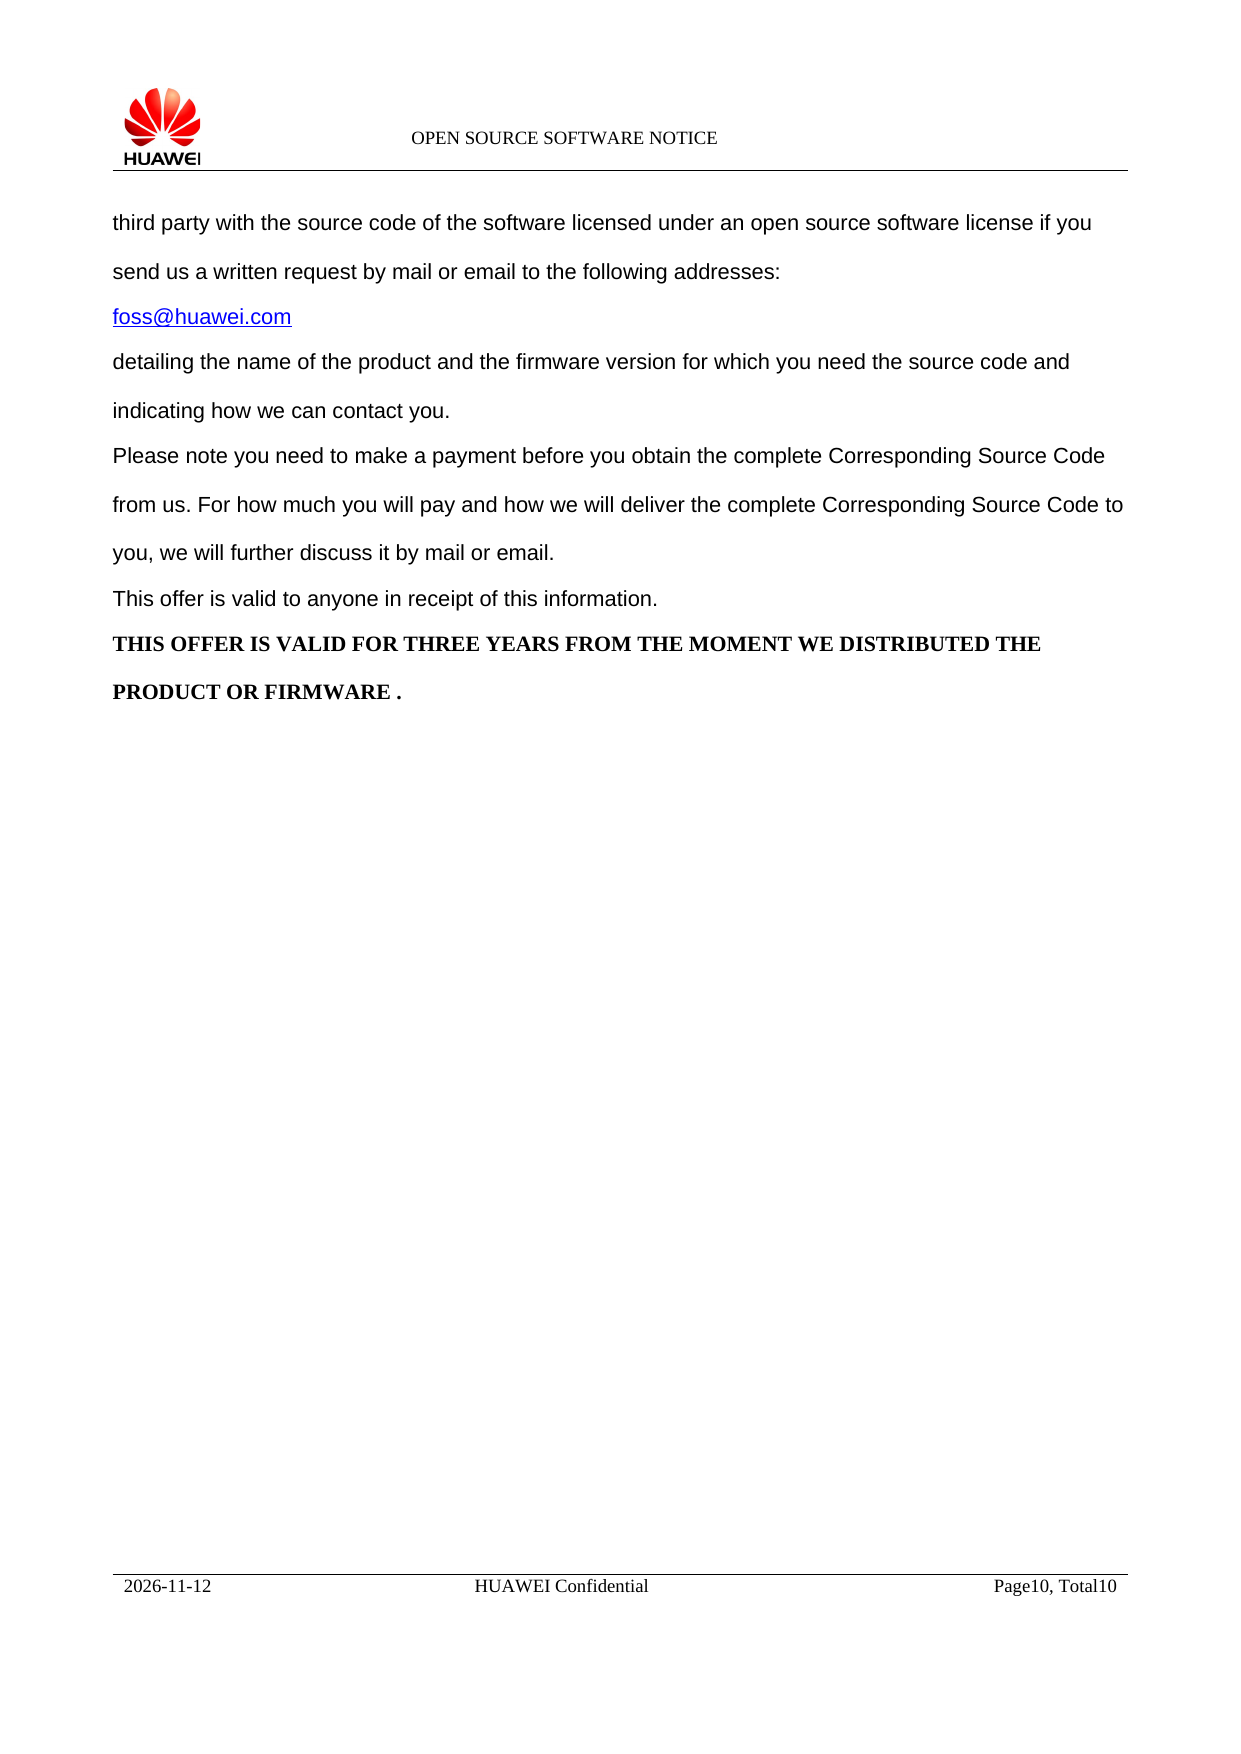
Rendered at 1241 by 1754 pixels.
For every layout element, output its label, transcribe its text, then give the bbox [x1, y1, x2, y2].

text Please note you need to make a payment before you obtain the complete Corresponding Source Code from us. For how much you will pay and how we will deliver the complete Corresponding Source Code to you, we will further discuss it by mail or email. [112, 439, 1128, 569]
text detailing the name of the product and the firmware version for which you need the source code and indicating how we can contact you. [112, 345, 1128, 427]
text This offer is valid to anyone in receipt of this information. [112, 582, 1128, 614]
text foss@huawei.com [112, 300, 1128, 333]
text This offer is valid for three years from the moment we distributed the product or firmware . [112, 627, 1128, 708]
picture [124, 88, 201, 165]
